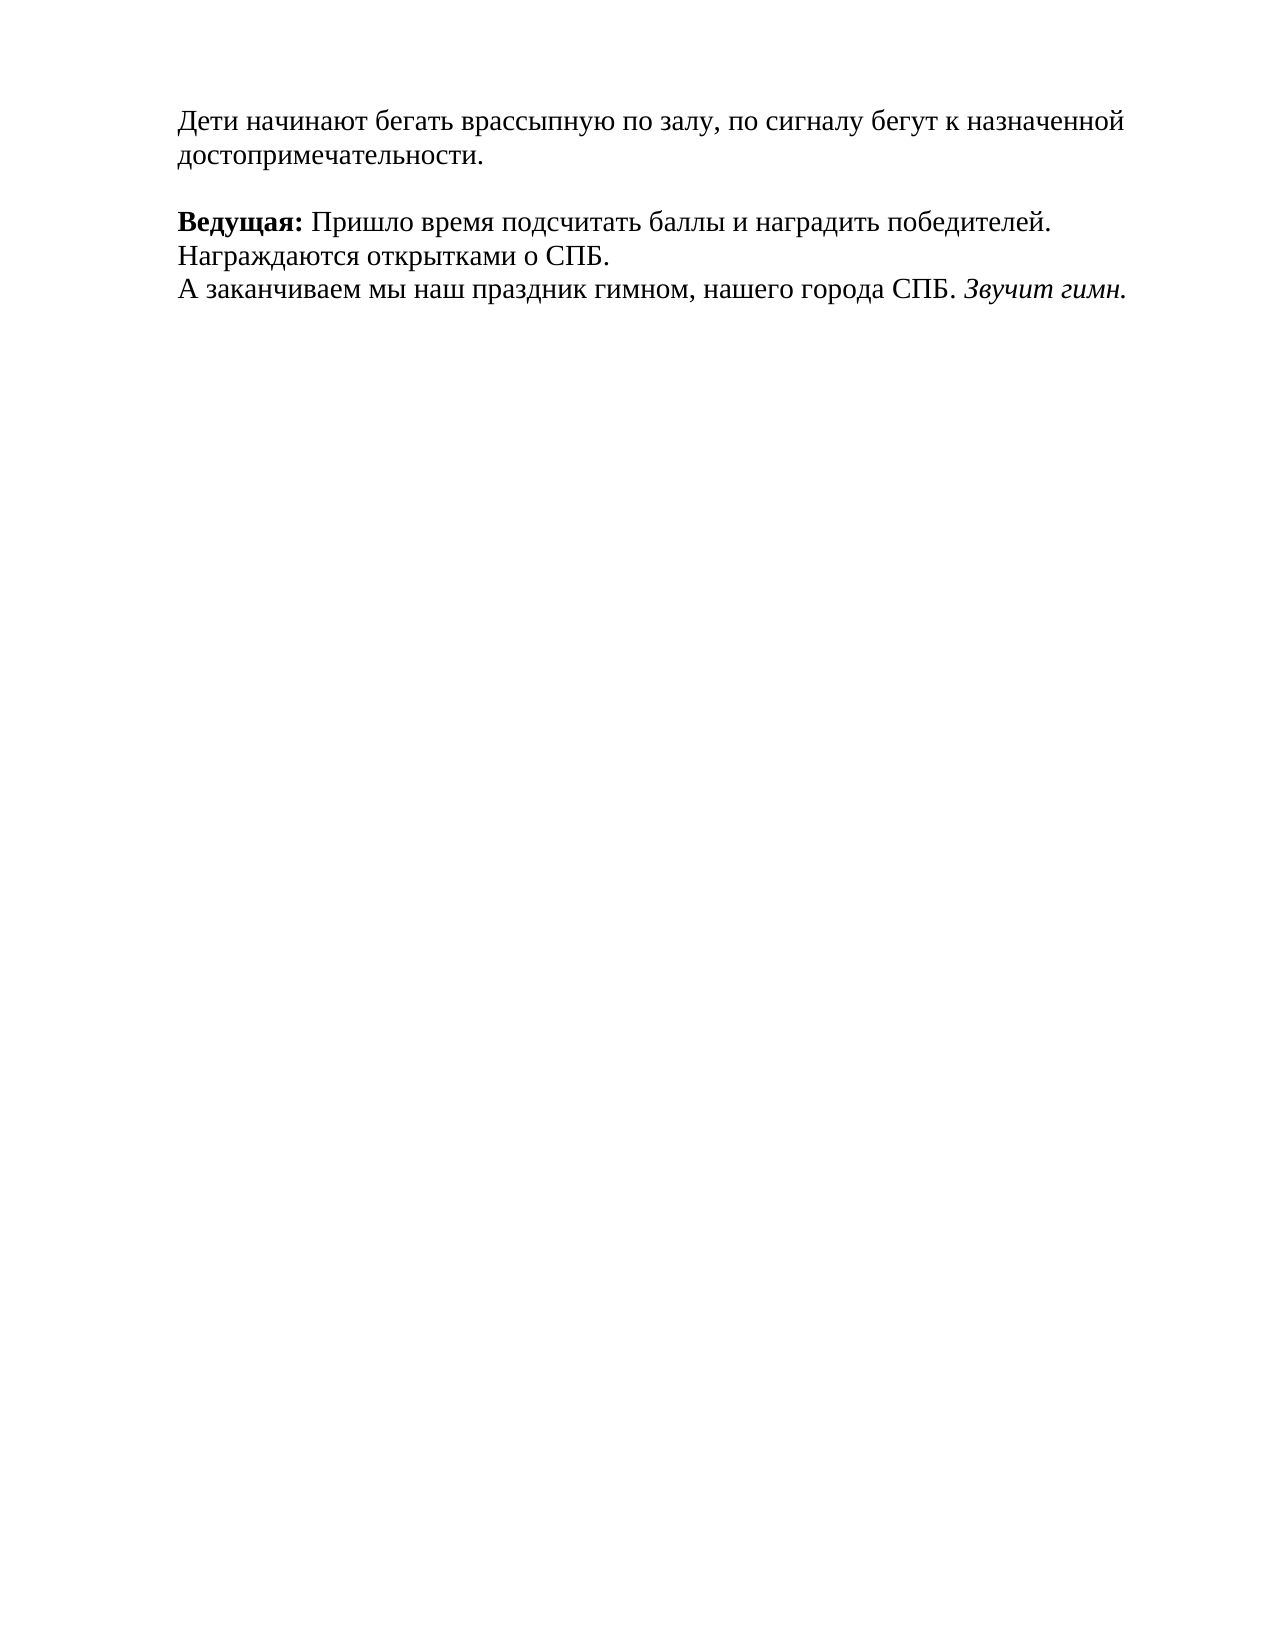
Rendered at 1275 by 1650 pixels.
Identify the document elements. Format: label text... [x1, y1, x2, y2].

text Ведущая: Пришло время подсчитать баллы и наградить победителей. [177, 204, 1186, 238]
text А заканчиваем мы наш праздник гимном, нашего города СПБ. Звучит гимн. [177, 271, 1186, 305]
text Награждаются открытками о СПБ. [177, 238, 1186, 271]
text Дети начинают бегать врассыпную по залу, по сигналу бегут к назначенной достопримечательности. [177, 103, 1186, 171]
